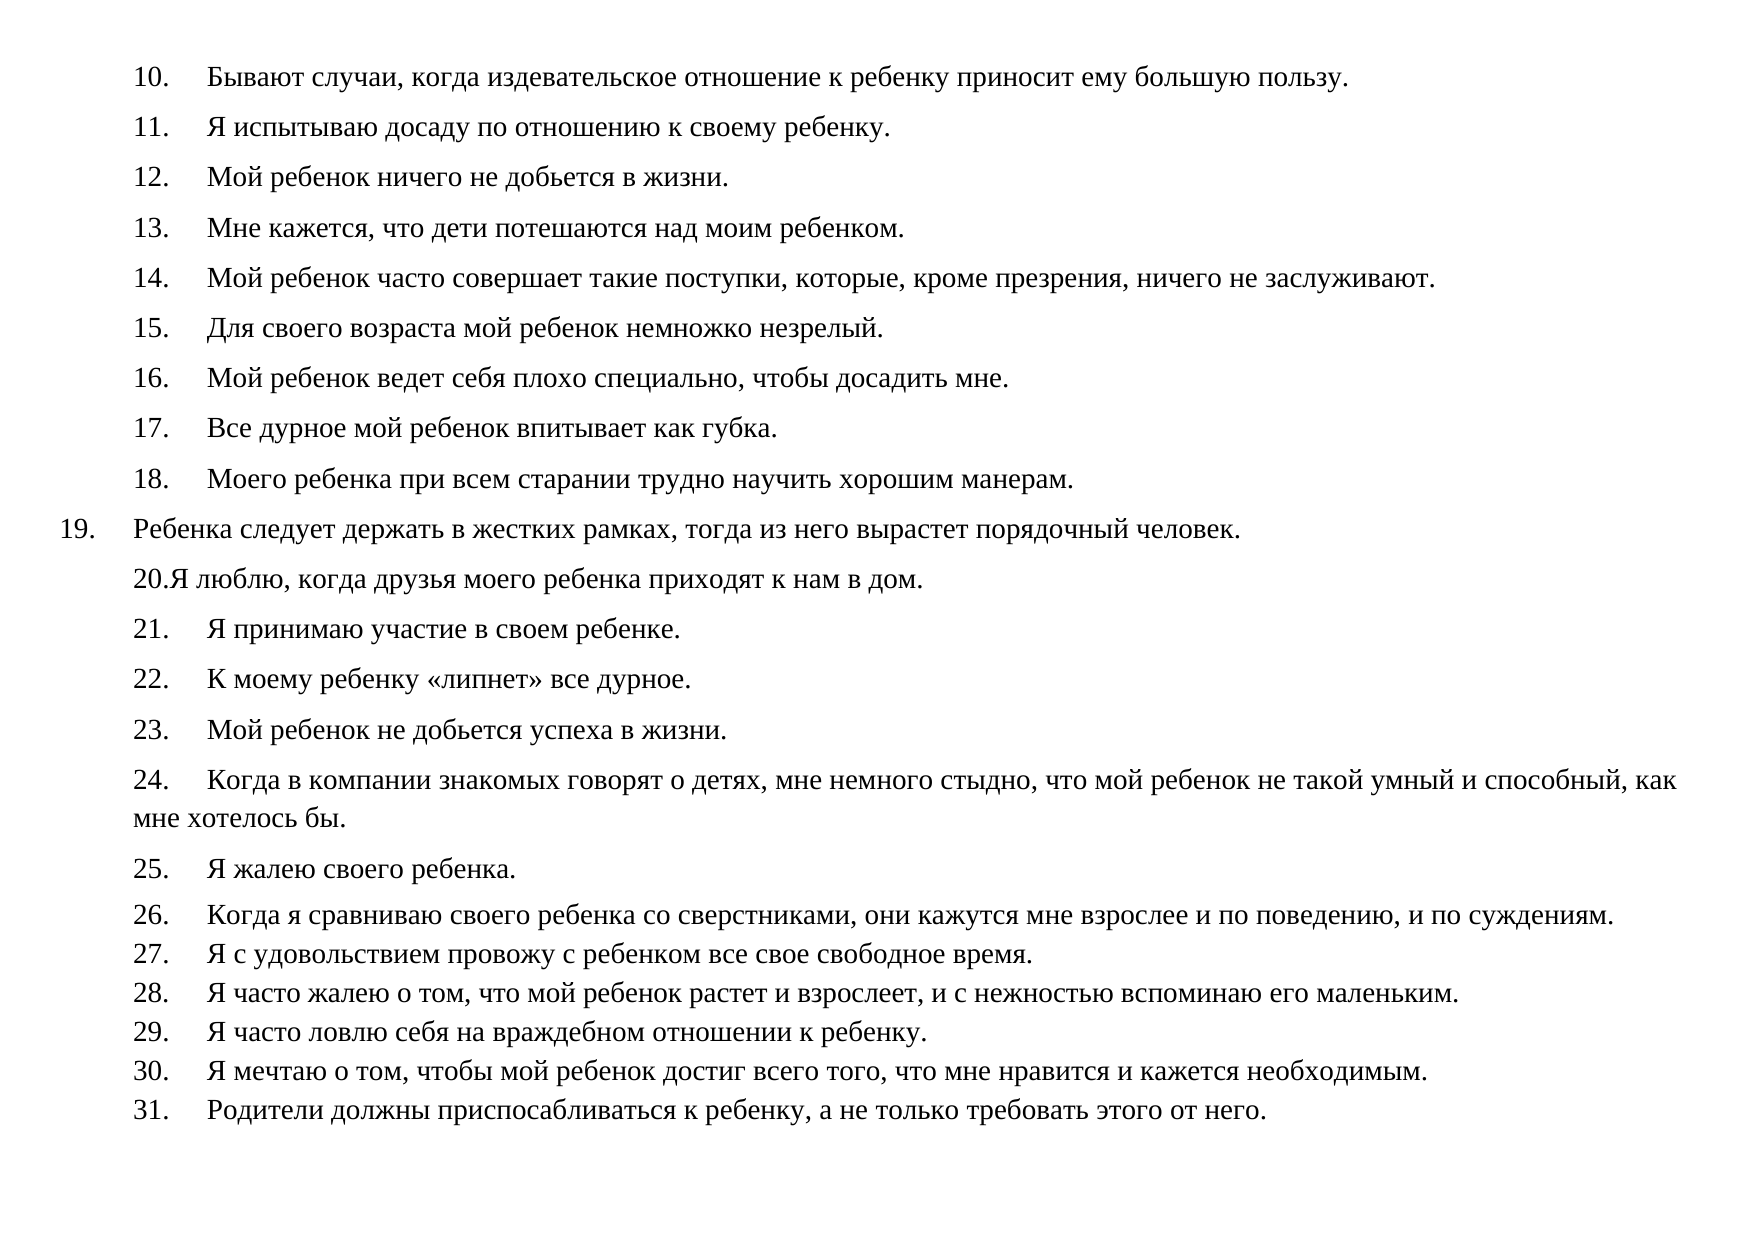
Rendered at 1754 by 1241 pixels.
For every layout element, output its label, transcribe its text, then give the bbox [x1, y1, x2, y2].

list Я испытываю досаду по отношению к своему ребенку. [59, 109, 1698, 143]
list Мой ребенок ничего не добьется в жизни. [59, 159, 1698, 193]
list Я принимаю участие в своем ребенке. [133, 611, 1698, 645]
list Я часто ловлю себя на враждебном отношении к ребенку. [133, 1014, 1698, 1048]
list Я мечтаю о том, чтобы мой ребенок достиг всего того, что мне нравится и кажется необходимым. [133, 1053, 1698, 1086]
list Я с удовольствием провожу с ребенком все свое свободное время. [133, 936, 1698, 969]
list Когда в компании знакомых говорят о детях, мне немного стыдно, что мой ребенок не такой умный и способный, как мне хотелось бы. [133, 762, 1698, 834]
list Мой ребенок ведет себя плохо специально, чтобы досадить мне. [59, 360, 1698, 394]
list Родители должны приспосабливаться к ребенку, а не только требовать этого от него. [133, 1092, 1698, 1125]
list Я часто жалею о том, что мой ребенок растет и взрослеет, и с нежностью вспоминаю его маленьким. [133, 975, 1698, 1009]
list Я жалею своего ребенка. [133, 851, 1698, 884]
list Для своего возраста мой ребенок немножко незрелый. [59, 310, 1698, 344]
list Мне кажется, что дети потешаются над моим ребенком. [59, 210, 1698, 243]
list Мой ребенок не добьется успеха в жизни. [133, 712, 1698, 745]
list Все дурное мой ребенок впитывает как губка. [59, 411, 1698, 444]
list Мой ребенок часто совершает такие поступки, которые, кроме презрения, ничего не заслуживают. [59, 260, 1698, 293]
list Моего ребенка при всем старании трудно научить хорошим манерам. [59, 461, 1698, 494]
list Когда я сравниваю своего ребенка со сверстниками, они кажутся мне взрослее и по поведению, и по суждениям. [133, 897, 1698, 931]
list К моему ребенку «липнет» все дурное. [133, 662, 1698, 695]
list Ребенка следует держать в жестких рамках, тогда из него вырастет порядочный человек. [59, 511, 1698, 544]
text 20.Я люблю, когда друзья моего ребенка приходят к нам в дом. [133, 561, 1698, 595]
list Бывают случаи, когда издевательское отношение к ребенку приносит ему большую пользу. [59, 59, 1698, 93]
